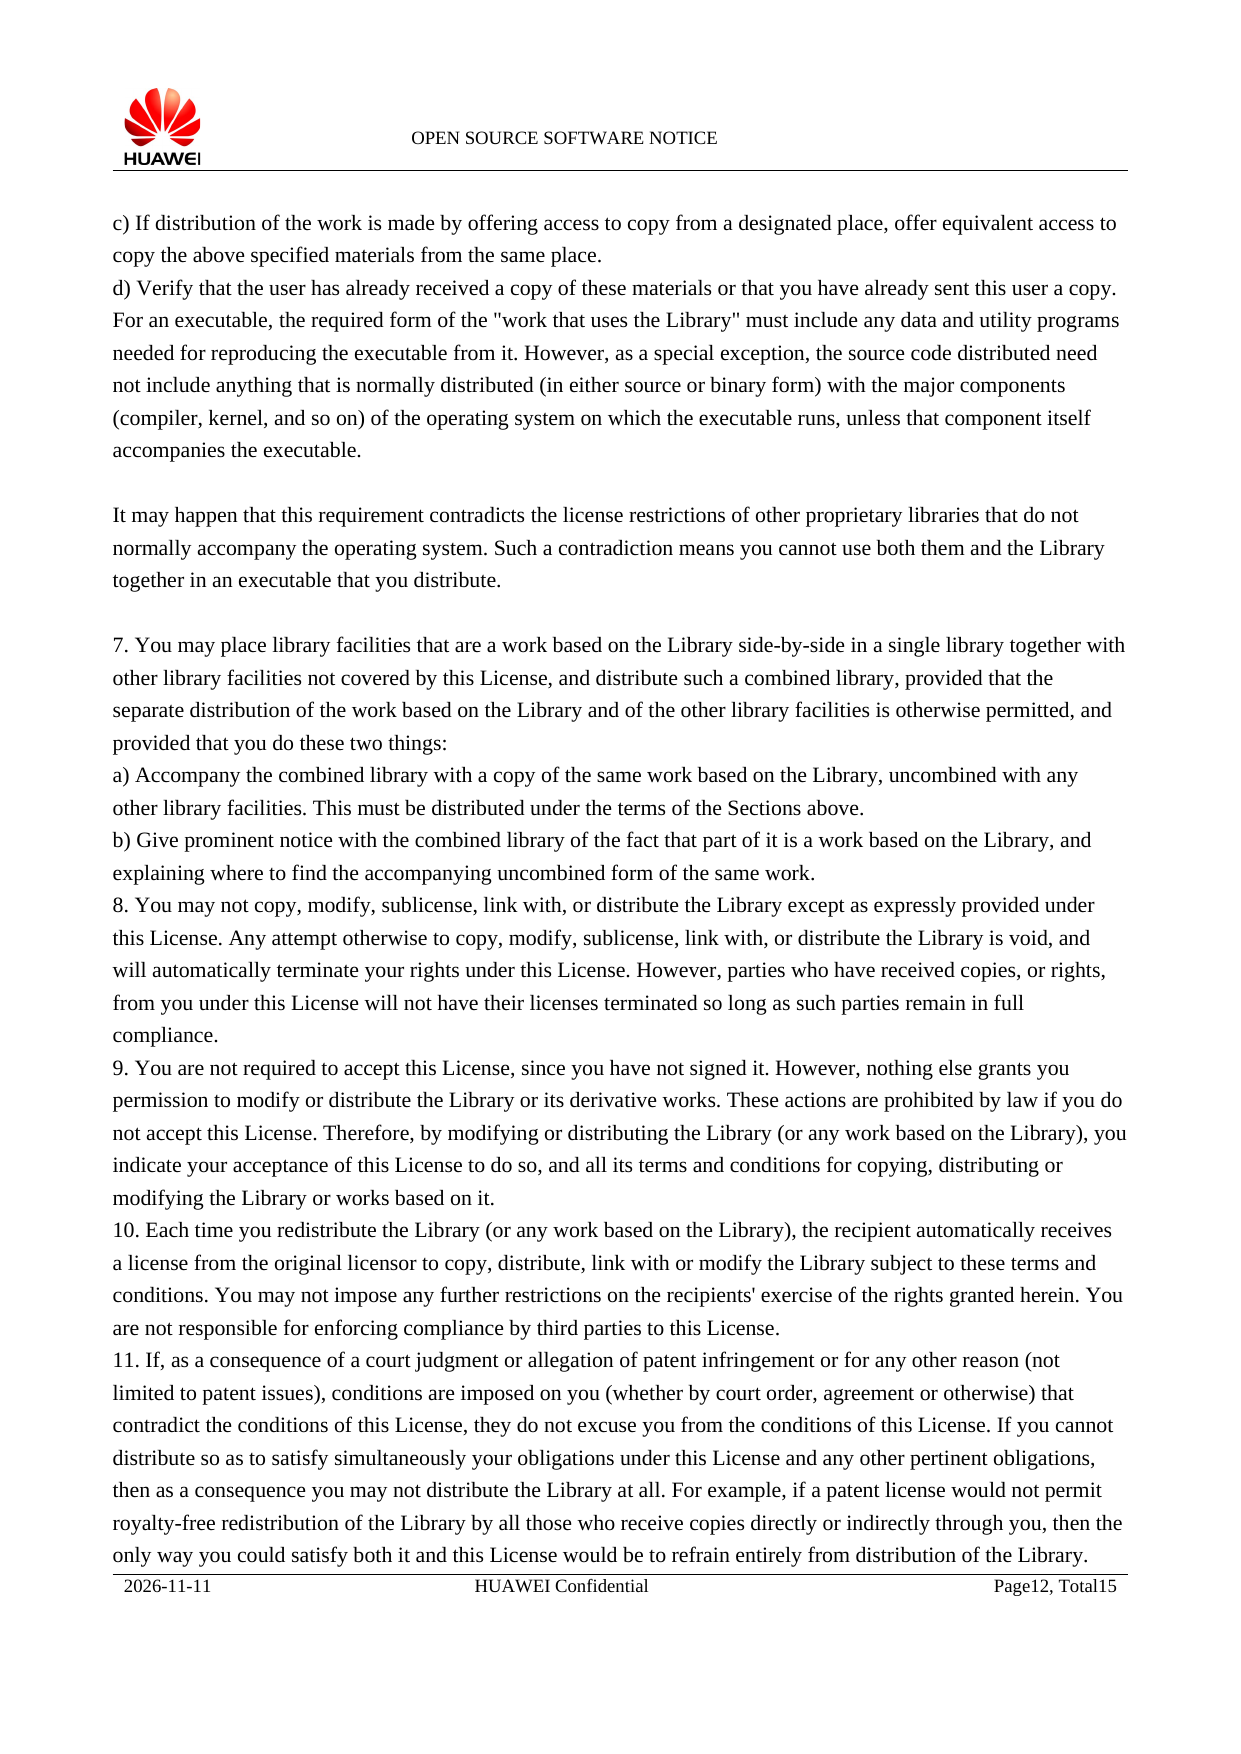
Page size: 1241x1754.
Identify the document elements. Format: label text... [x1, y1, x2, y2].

picture [124, 88, 201, 165]
